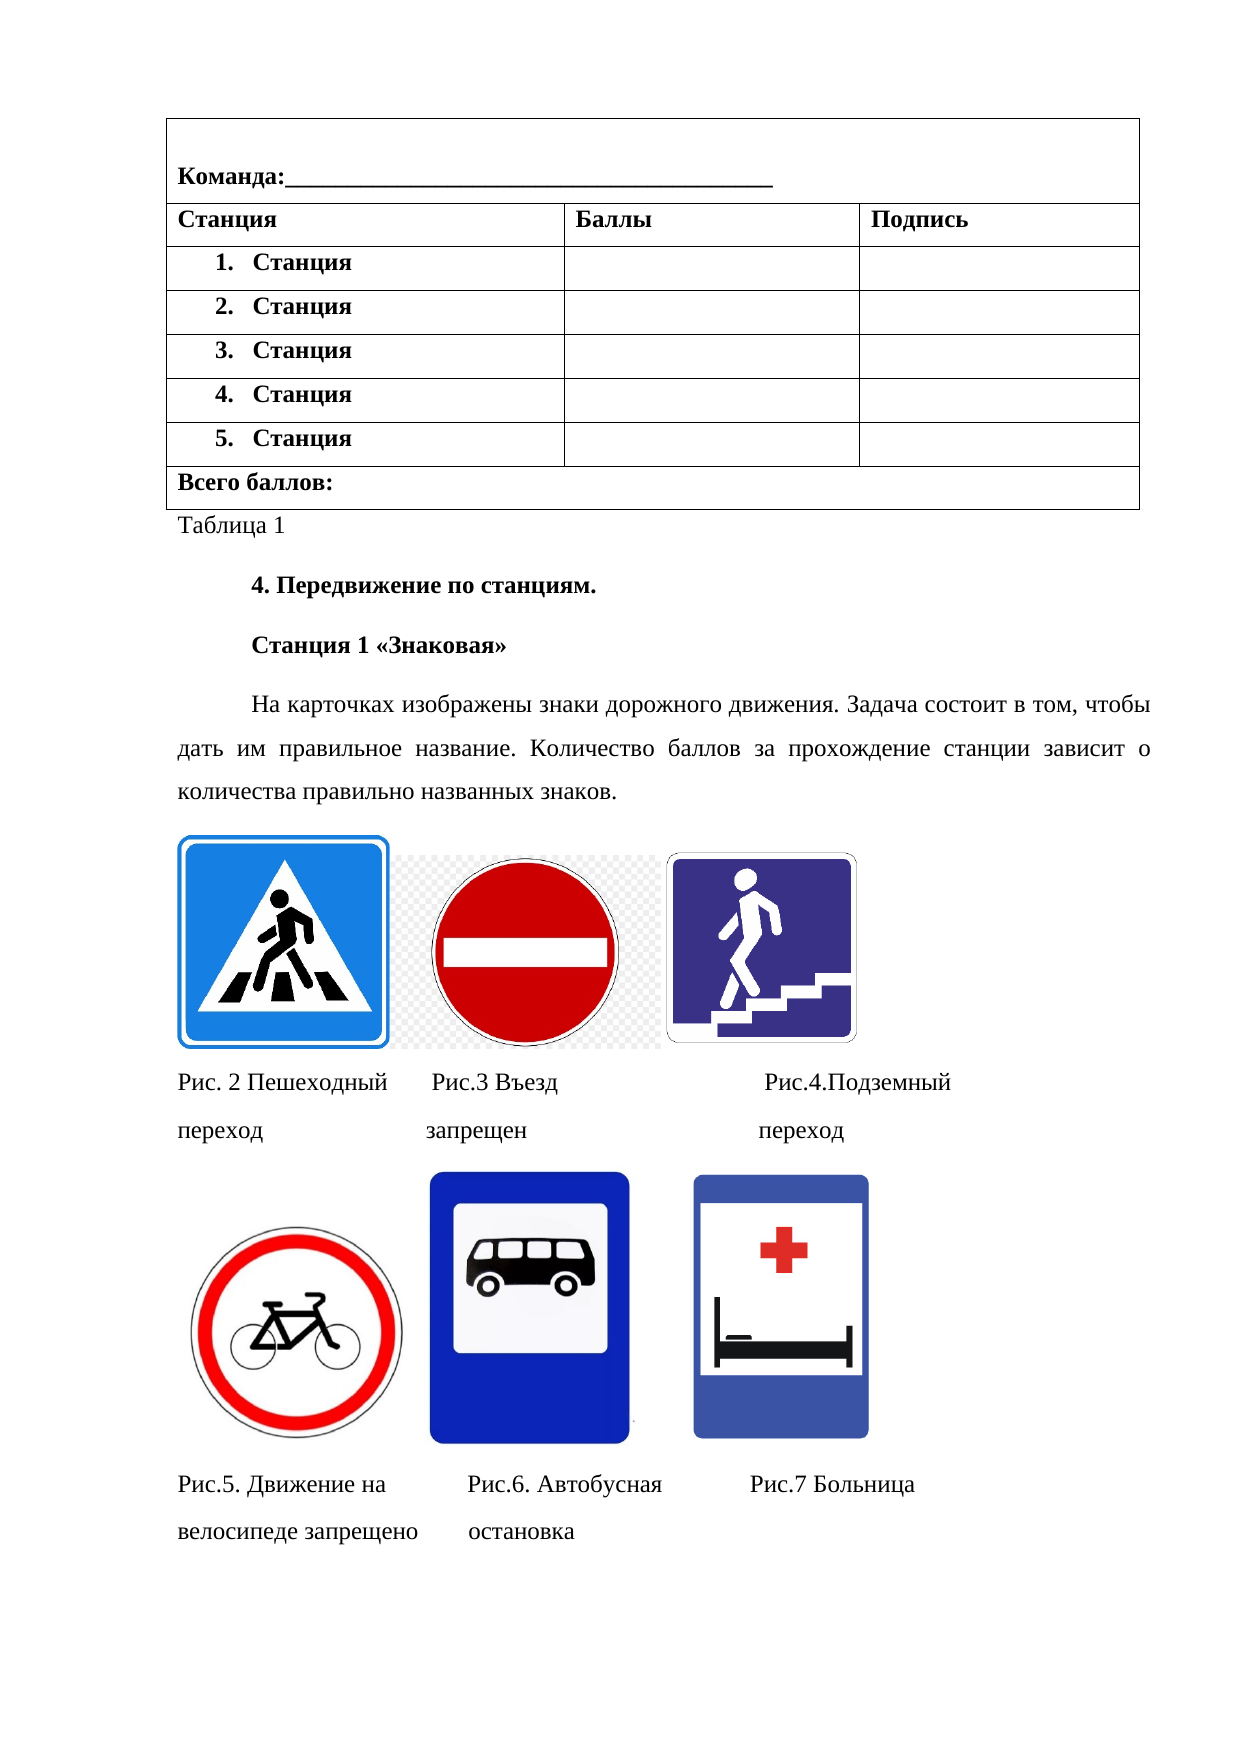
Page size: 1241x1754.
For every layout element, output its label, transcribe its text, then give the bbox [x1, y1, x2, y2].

table_cell Станция [167, 291, 564, 334]
table_cell Подпись [860, 204, 1139, 246]
text переход запрещен переход [177, 1115, 1152, 1143]
picture [177, 835, 863, 1049]
table_cell [860, 247, 1139, 290]
table_cell Станция [167, 204, 564, 246]
table_cell Баллы [565, 204, 859, 246]
text Рис.5. Движение на Рис.6. Автобусная Рис.7 Больница [177, 1469, 1152, 1497]
table_cell [860, 423, 1139, 466]
table_cell Станция [167, 335, 564, 378]
table_cell [565, 247, 859, 290]
table_cell [860, 335, 1139, 378]
text Станция 1 «Знаковая» [177, 630, 1152, 658]
table_cell [860, 379, 1139, 422]
table_cell [565, 291, 859, 334]
text велосипеде запрещено остановка [177, 1516, 1152, 1545]
picture [177, 1162, 924, 1450]
table_cell [565, 423, 859, 466]
text Рис. 2 Пешеходный Рис.3 Въезд Рис.4.Подземный [177, 1067, 1152, 1096]
table_cell [860, 291, 1139, 334]
text 4. Передвижение по станциям. [177, 570, 1152, 599]
table_cell Всего баллов: [167, 467, 1139, 509]
table_cell Станция [167, 423, 564, 466]
table_cell Станция [167, 247, 564, 290]
text Таблица 1 [177, 510, 1152, 539]
text На карточках изображены знаки дорожного движения. Задача состоит в том, чтобы дать им правильное название. Количество баллов за прохождение станции зависит о количества правильно названных знаков. [177, 689, 1152, 804]
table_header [167, 119, 1139, 203]
table_cell [565, 379, 859, 422]
table_cell Станция [167, 379, 564, 422]
table_cell [565, 335, 859, 378]
